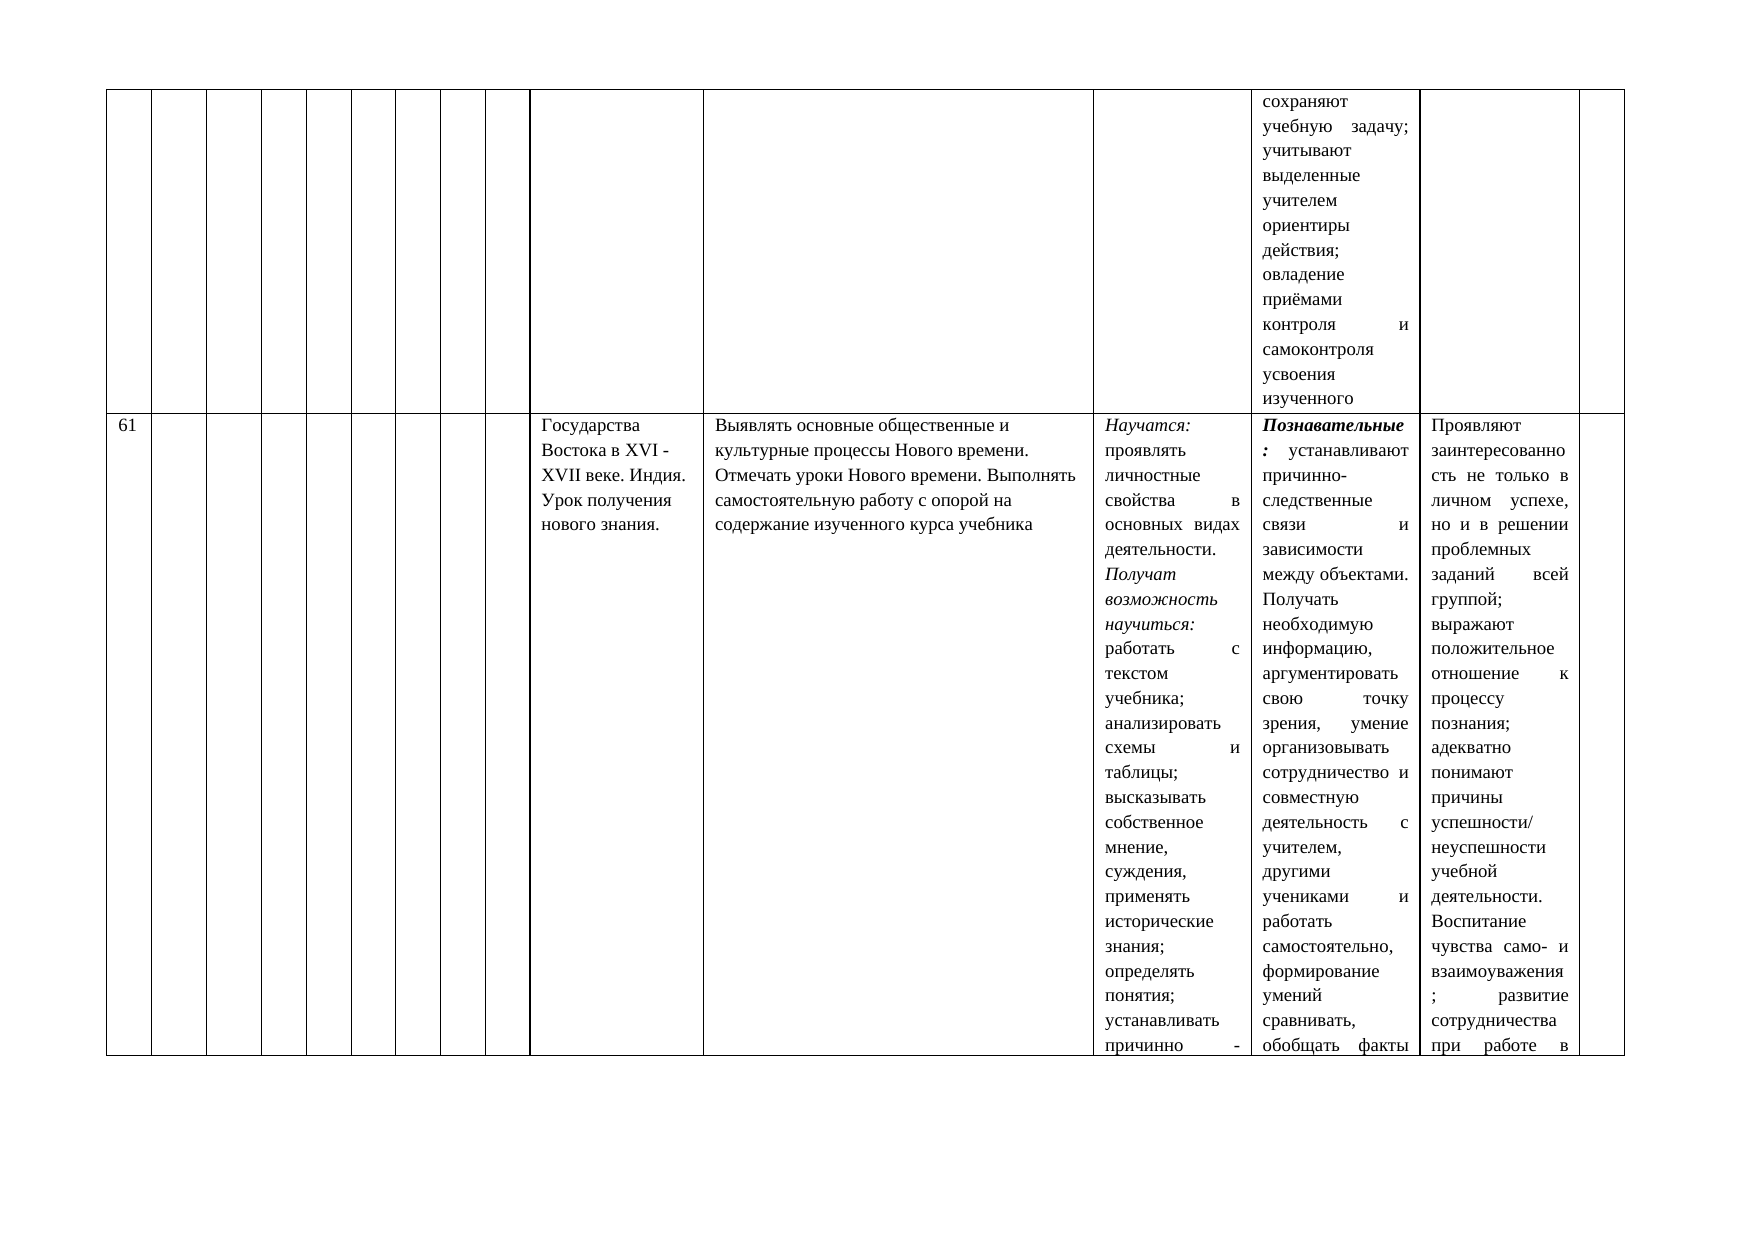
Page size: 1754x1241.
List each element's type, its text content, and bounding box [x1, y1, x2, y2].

table_cell [1580, 90, 1624, 413]
table_cell [262, 90, 306, 413]
table_cell [152, 414, 206, 1055]
table_cell [307, 414, 351, 1055]
table_cell [486, 90, 529, 413]
table_cell [207, 414, 261, 1055]
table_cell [531, 414, 703, 1055]
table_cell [1421, 414, 1579, 1055]
table_cell [352, 414, 395, 1055]
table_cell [1421, 90, 1579, 413]
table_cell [531, 90, 703, 413]
table_cell 61 [107, 414, 151, 1055]
table_cell [441, 90, 485, 413]
table_cell [307, 90, 351, 413]
table_cell 60 [107, 90, 151, 413]
table_cell [486, 414, 529, 1055]
table_cell [352, 90, 395, 413]
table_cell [1094, 90, 1251, 413]
table_cell [396, 90, 440, 413]
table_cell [704, 90, 1093, 413]
table_cell [152, 90, 206, 413]
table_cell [1094, 414, 1251, 1055]
table_cell [396, 414, 440, 1055]
table_cell [207, 90, 261, 413]
table_cell [441, 414, 485, 1055]
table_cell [1252, 90, 1419, 413]
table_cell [1252, 414, 1419, 1055]
table_cell [1580, 414, 1624, 1055]
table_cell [704, 414, 1093, 1055]
table_cell [262, 414, 306, 1055]
